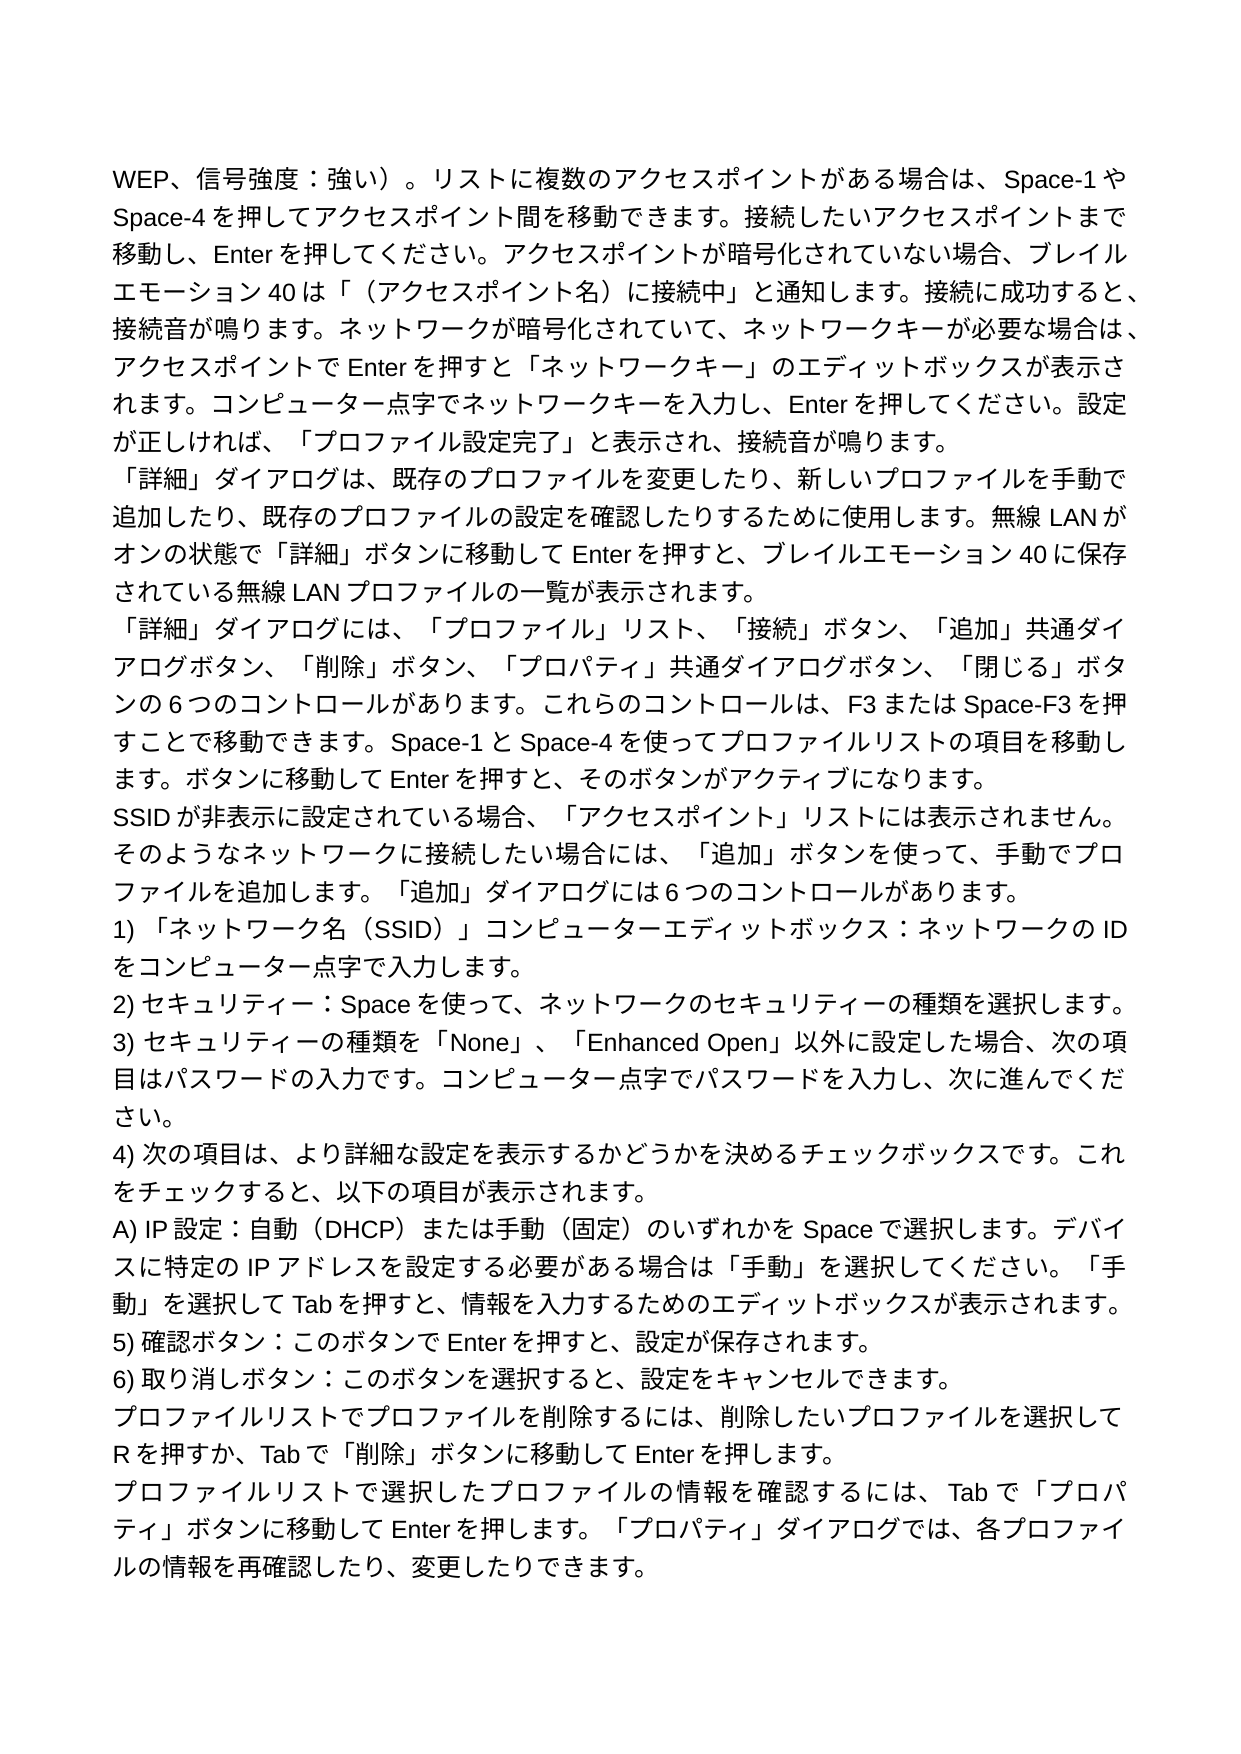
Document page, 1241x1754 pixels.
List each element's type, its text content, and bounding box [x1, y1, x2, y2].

text 1) 「ネットワーク名（SSID）」コンピューターエディットボックス：ネットワークのIDをコンピューター点字で入力します。 [112, 909, 1128, 984]
text プロファイルリストで選択したプロファイルの情報を確認するには、Tabで「プロパティ」ボタンに移動してEnterを押します。「プロパティ」ダイアログでは、各プロファイルの情報を再確認したり、変更したりできます。 [112, 1472, 1128, 1584]
text SSIDが非表示に設定されている場合、「アクセスポイント」リストには表示されません。そのようなネットワークに接続したい場合には、「追加」ボタンを使って、手動でプロファイルを追加します。「追加」ダイアログには6つのコントロールがあります。 [112, 797, 1128, 909]
text 2) セキュリティー：Spaceを使って、ネットワークのセキュリティーの種類を選択します。 [112, 984, 1128, 1022]
text 「詳細」ダイアログは、既存のプロファイルを変更したり、新しいプロファイルを手動で追加したり、既存のプロファイルの設定を確認したりするために使用します。無線LANがオンの状態で「詳細」ボタンに移動してEnterを押すと、ブレイルエモーション40に保存されている無線LANプロファイルの一覧が表示されます。 [112, 459, 1128, 609]
text 3) セキュリティーの種類を「None」、「Enhanced Open」以外に設定した場合、次の項目はパスワードの入力です。コンピューター点字でパスワードを入力し、次に進んでください。 [112, 1022, 1128, 1134]
text 5) 確認ボタン：このボタンでEnterを押すと、設定が保存されます。 [112, 1322, 1128, 1359]
text 「詳細」ダイアログには、「プロファイル」リスト、「接続」ボタン、「追加」共通ダイアログボタン、「削除」ボタン、「プロパティ」共通ダイアログボタン、「閉じる」ボタンの6つのコントロールがあります。これらのコントロールは、F3またはSpace-F3を押すことで移動できます。Space-1とSpace-4を使ってプロファイルリストの項目を移動します。ボタンに移動してEnterを押すと、そのボタンがアクティブになります。 [112, 609, 1128, 797]
text A) IP設定：自動（DHCP）または手動（固定）のいずれかをSpaceで選択します。デバイスに特定のIPアドレスを設定する必要がある場合は「手動」を選択してください。「手動」を選択してTabを押すと、情報を入力するためのエディットボックスが表示されます。 [112, 1209, 1128, 1322]
text 6) 取り消しボタン：このボタンを選択すると、設定をキャンセルできます。 [112, 1359, 1128, 1397]
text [112, 159, 1128, 459]
text 4) 次の項目は、より詳細な設定を表示するかどうかを決めるチェックボックスです。これをチェックすると、以下の項目が表示されます。 [112, 1134, 1128, 1209]
text プロファイルリストでプロファイルを削除するには、削除したいプロファイルを選択してRを押すか、Tabで「削除」ボタンに移動してEnterを押します。 [112, 1397, 1128, 1472]
